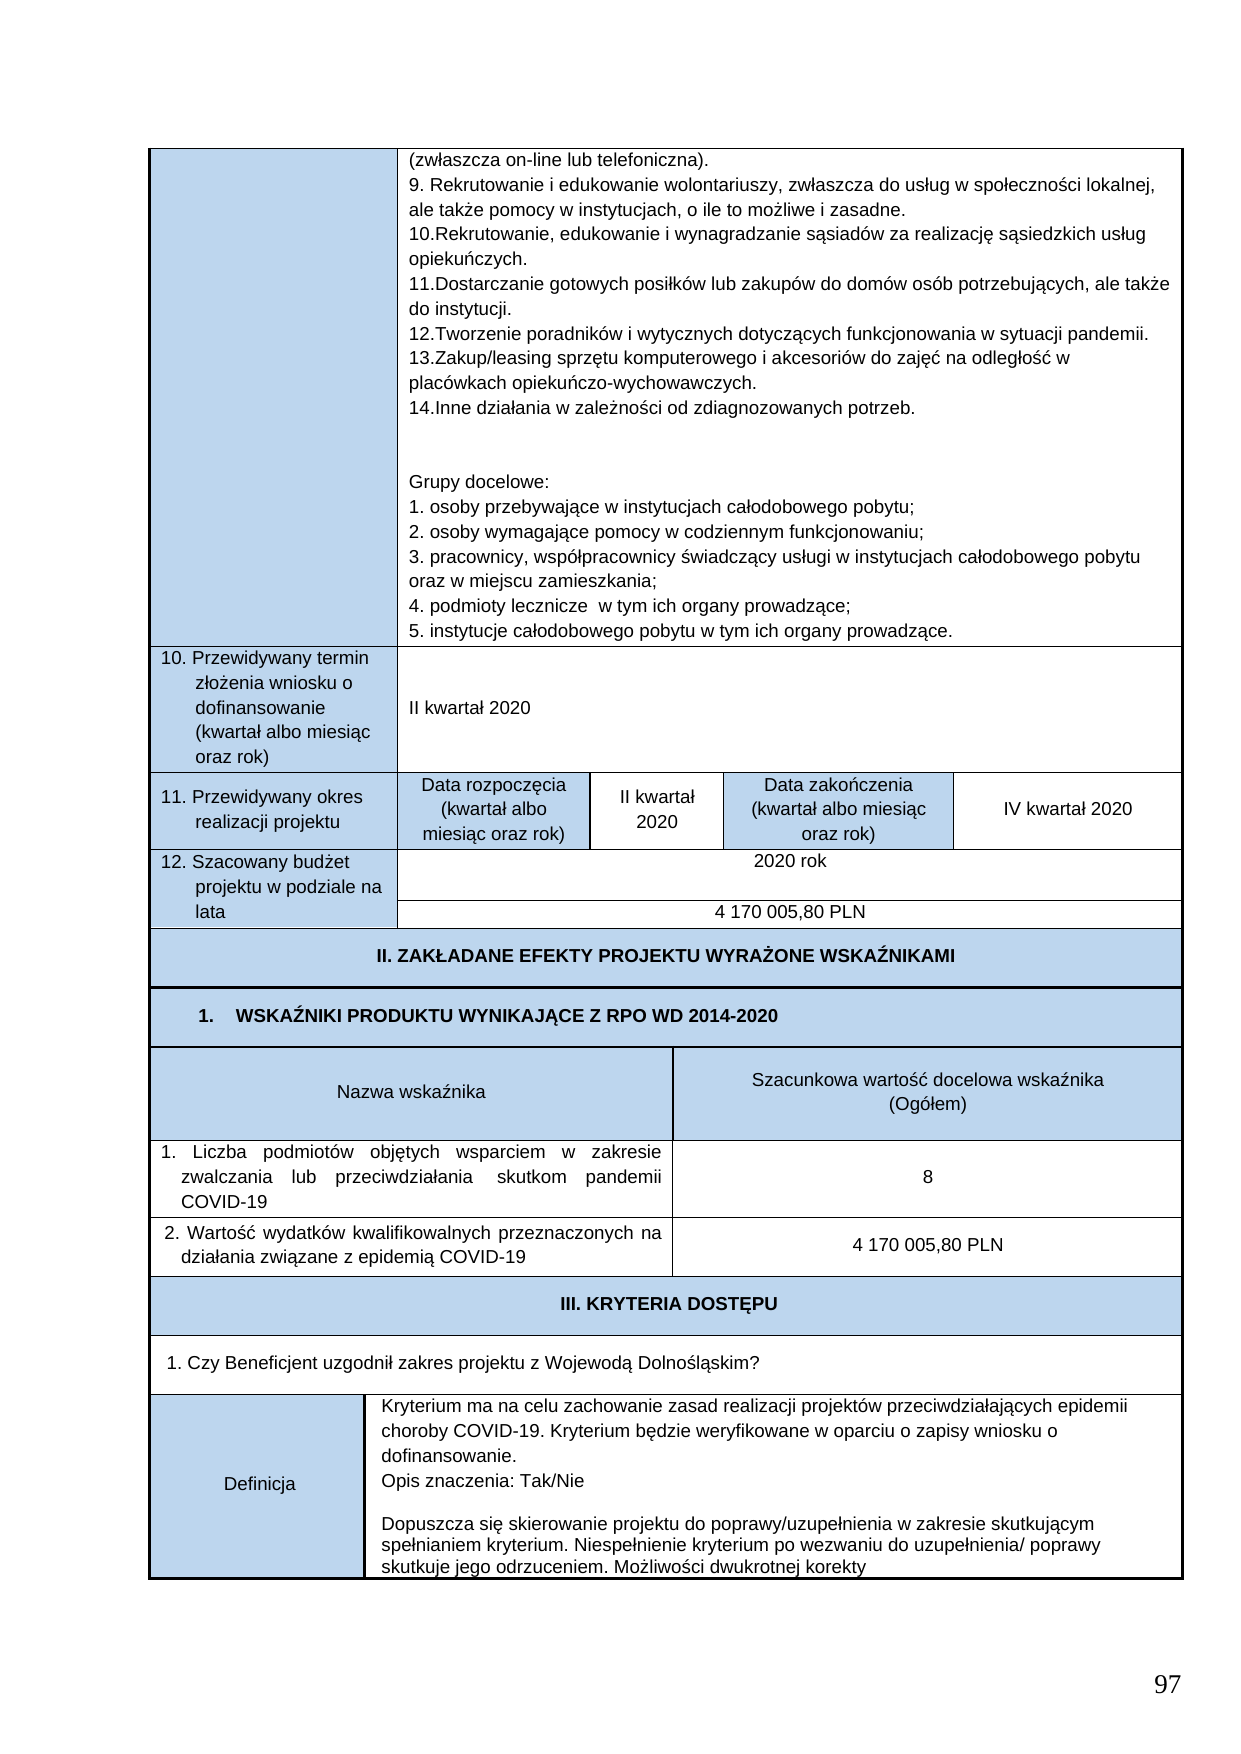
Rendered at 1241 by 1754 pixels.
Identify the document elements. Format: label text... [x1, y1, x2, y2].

table_cell Kryterium ma na celu zachowanie zasad realizacji projektów przeciwdziałających epidemii choroby COVID-19. Kryterium będzie weryfikowane w oparciu o zapisy wniosku o dofinansowanie. Opis znaczenia: Tak/Nie Dopuszcza się skierowanie projektu do poprawy/uzupełnienia w zakresie skutkującym spełnianiem kryterium. Niespełnienie kryterium po wezwaniu do uzupełnienia/ poprawy skutkuje jego odrzuceniem. Możliwości dwukrotnej korekty [366, 1395, 1181, 1577]
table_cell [398, 149, 1181, 646]
table_cell 12. Szacowany budżet projektu w podziale na lata [151, 850, 397, 927]
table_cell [151, 149, 397, 646]
table_cell 4 170 005,80 PLN [398, 901, 1181, 927]
table_cell II kwartał 2020 [398, 647, 1181, 772]
table_cell III. KRYTERIA DOSTĘPU [151, 1277, 1181, 1335]
table_cell 1. Czy Beneficjent uzgodnił zakres projektu z Wojewodą Dolnośląskim? [151, 1336, 1181, 1394]
table_cell 8 [673, 1141, 1181, 1217]
table_cell WSKAŹNIKI PRODUKTU WYNIKAJĄCE Z RPO WD 2014-2020 [151, 989, 1181, 1046]
table_cell II kwartał 2020 [591, 773, 723, 849]
table_cell 2. Wartość wydatków kwalifikowalnych przeznaczonych na działania związane z epidemią COVID-19 [151, 1218, 672, 1276]
table_cell Szacunkowa wartość docelowa wskaźnika (Ogółem) [674, 1048, 1181, 1140]
table_cell II. ZAKŁADANE EFEKTY PROJEKTU WYRAŻONE WSKAŹNIKAMI [151, 929, 1181, 986]
table_cell Data rozpoczęcia (kwartał albo miesiąc oraz rok) [398, 773, 589, 849]
table_cell 10. Przewidywany termin złożenia wniosku o dofinansowanie (kwartał albo miesiąc oraz rok) [151, 647, 397, 772]
table_cell 4 170 005,80 PLN [673, 1218, 1181, 1276]
table_cell 2020 rok [398, 850, 1181, 900]
table_cell Data zakończenia (kwartał albo miesiąc oraz rok) [724, 773, 953, 849]
table_cell 1. Liczba podmiotów objętych wsparciem w zakresie zwalczania lub przeciwdziałania skutkom pandemii COVID-19 [151, 1141, 672, 1217]
table_cell 11. Przewidywany okres realizacji projektu [151, 773, 397, 849]
table_cell IV kwartał 2020 [954, 773, 1181, 849]
table_cell Nazwa wskaźnika [151, 1048, 672, 1140]
table_cell Definicja [151, 1395, 363, 1577]
